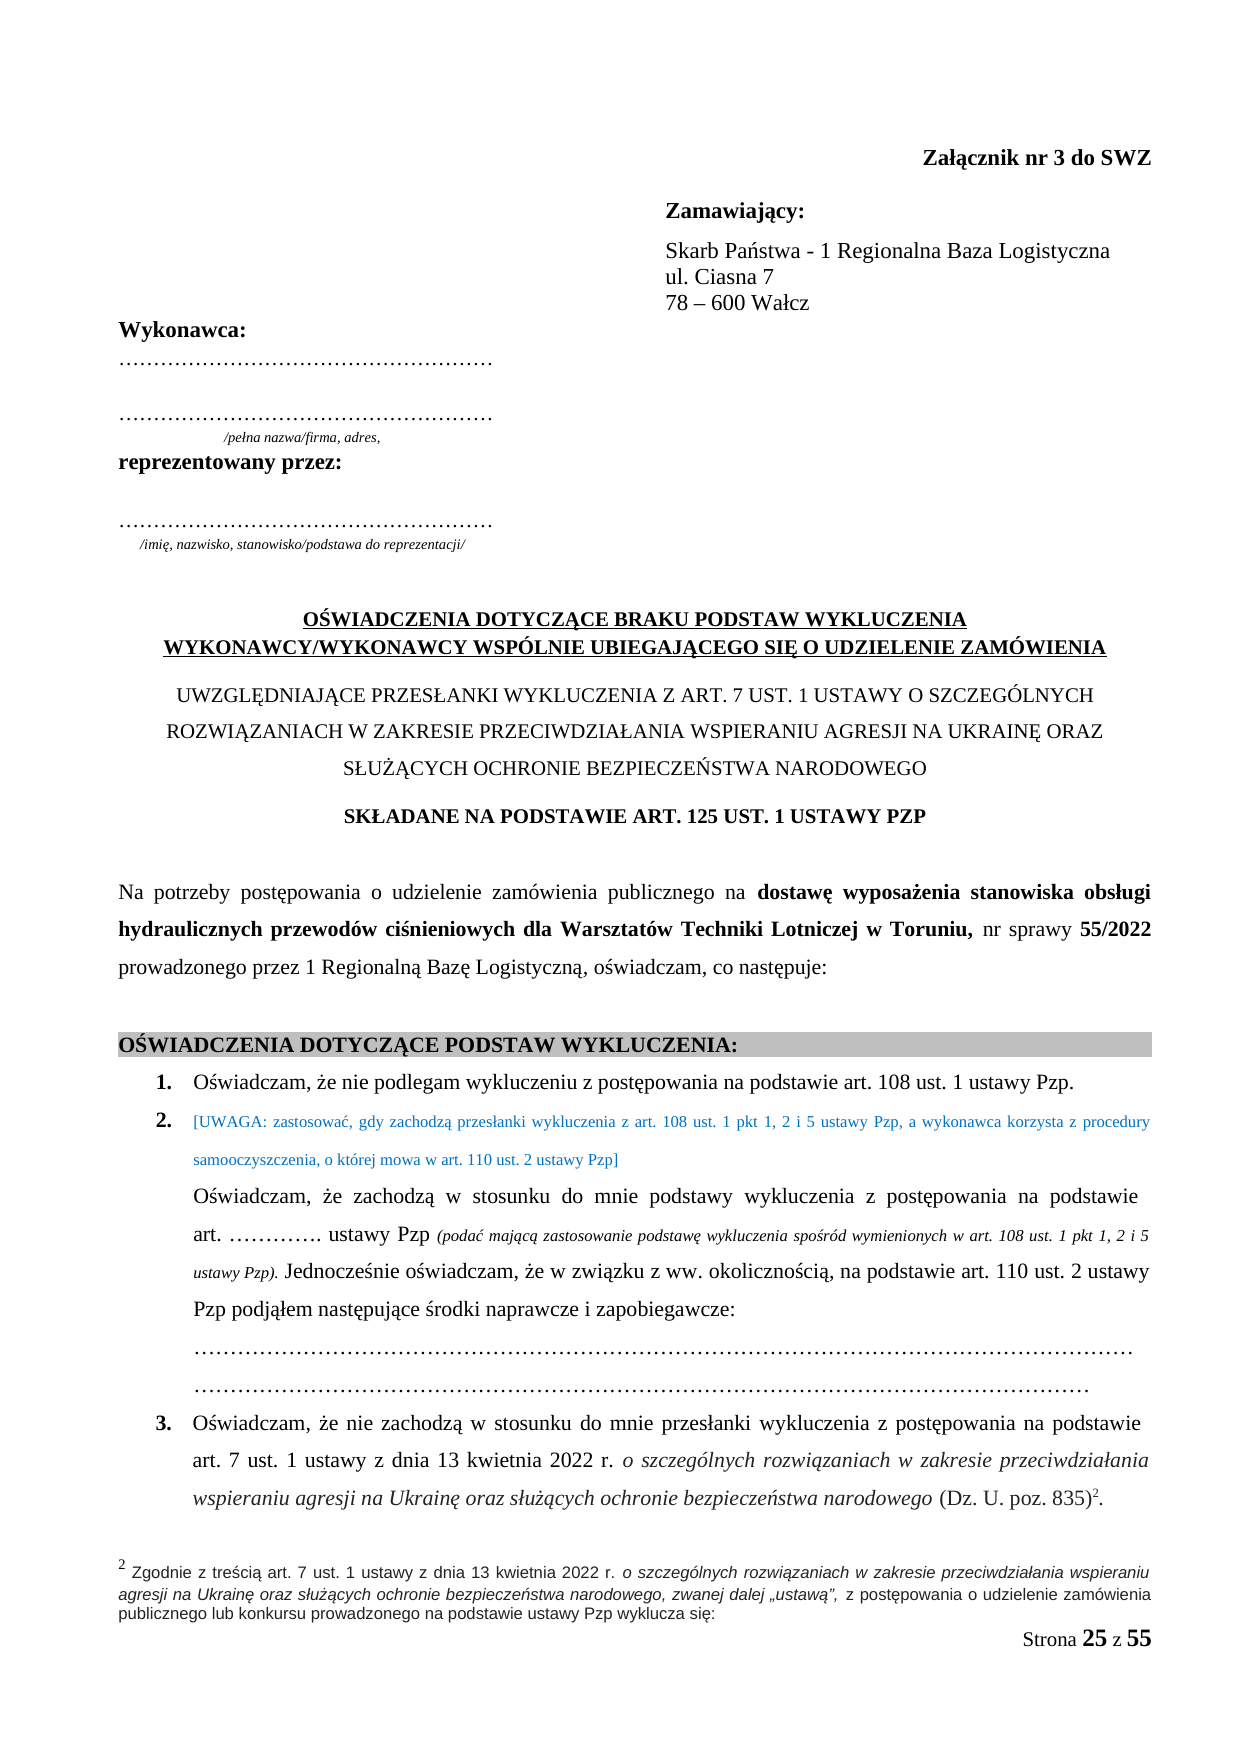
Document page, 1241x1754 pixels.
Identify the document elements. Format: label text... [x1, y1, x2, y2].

list [UWAGA: zastosować, gdy zachodzą przesłanki wykluczenia z art. 108 ust. 1 pkt 1, 2 i 5 ustawy Pzp, a wykonawca korzysta z procedury samooczyszczenia, o której mowa w art. 110 ust. 2 ustawy Pzp] [156, 1107, 1152, 1170]
text SKŁADANE NA PODSTAWIE ART. 125 UST. 1 USTAWY PZP [118, 804, 1152, 828]
text OŚWIADCZENIA DOTYCZĄCE PODSTAW WYKLUCZENIA: [118, 1032, 1152, 1057]
text ul. Ciasna 7 [664, 263, 1152, 289]
text reprezentowany przez: [118, 448, 1152, 474]
text ……………………………………………… [118, 401, 531, 425]
text Skarb Państwa - 1 Regionalna Baza Logistyczna [664, 237, 1152, 263]
text Załącznik nr 3 do SWZ [231, 144, 1152, 171]
text Wykonawca: [118, 316, 1152, 342]
text UWZGLĘDNIAJĄCE PRZESŁANKI WYKLUCZENIA Z ART. 7 UST. 1 USTAWY o szczególnych rozwiązaniach w zakresie przeciwdziałania wspieraniu agresji na Ukrainę oraz służących ochronie bezpieczeństwa narodowego [118, 683, 1152, 779]
list Oświadczam, że nie zachodzą w stosunku do mnie przesłanki wykluczenia z postępowania na podstawie art. 7 ust. 1 ustawy z dnia 13 kwietnia 2022 r. o szczególnych rozwiązaniach w zakresie przeciwdziałania wspieraniu agresji na Ukrainę oraz służących ochronie bezpieczeństwa narodowego (Dz. U. poz. 835). [155, 1410, 1152, 1511]
list Oświadczam, że nie podlegam wykluczeniu z postępowania na podstawie art. 108 ust. 1 ustawy Pzp. [156, 1069, 1152, 1094]
text Zamawiający: [664, 197, 1152, 223]
text /pełna nazwa/firma, adres, [118, 429, 487, 446]
text Na potrzeby postępowania o udzielenie zamówienia publicznego na dostawę wyposażenia stanowiska obsługi hydraulicznych przewodów ciśnieniowych dla Warsztatów Techniki Lotniczej w Toruniu, nr sprawy 55/2022 prowadzonego przez 1 Regionalną Bazę Logistyczną, oświadczam, co następuje: [118, 879, 1152, 979]
text 78 – 600 Wałcz [664, 289, 1152, 316]
text ……………………………………………… [118, 508, 531, 532]
text ……………………………………………… [118, 346, 531, 370]
text OŚWIADCZENIA DOTYCZĄCE BRAKU PODSTAW WYKLUCZENIA [118, 607, 1152, 631]
list Oświadczam, że zachodzą w stosunku do mnie podstawy wykluczenia z postępowania na podstawie art. …………. ustawy Pzp (podać mającą zastosowanie podstawę wykluczenia spośród wymienionych w art. 108 ust. 1 pkt 1, 2 i 5 ustawy Pzp). Jednocześnie oświadczam, że w związku z ww. okolicznością, na podstawie art. 110 ust. 2 ustawy Pzp podjąłem następujące środki naprawcze i zapobiegawcze: [193, 1183, 1152, 1321]
list ……………………………………………………………………………………………………………………………………………………………………………………………………………………………… [193, 1334, 1152, 1397]
text WYKONAWCY/WYKONAWCY WSPÓLNIE UBIEGAJĄCEGO SIĘ O UDZIELENIE ZAMÓWIENIA [118, 635, 1152, 659]
text /imię, nazwisko, stanowisko/podstawa do reprezentacji/ [118, 536, 531, 553]
